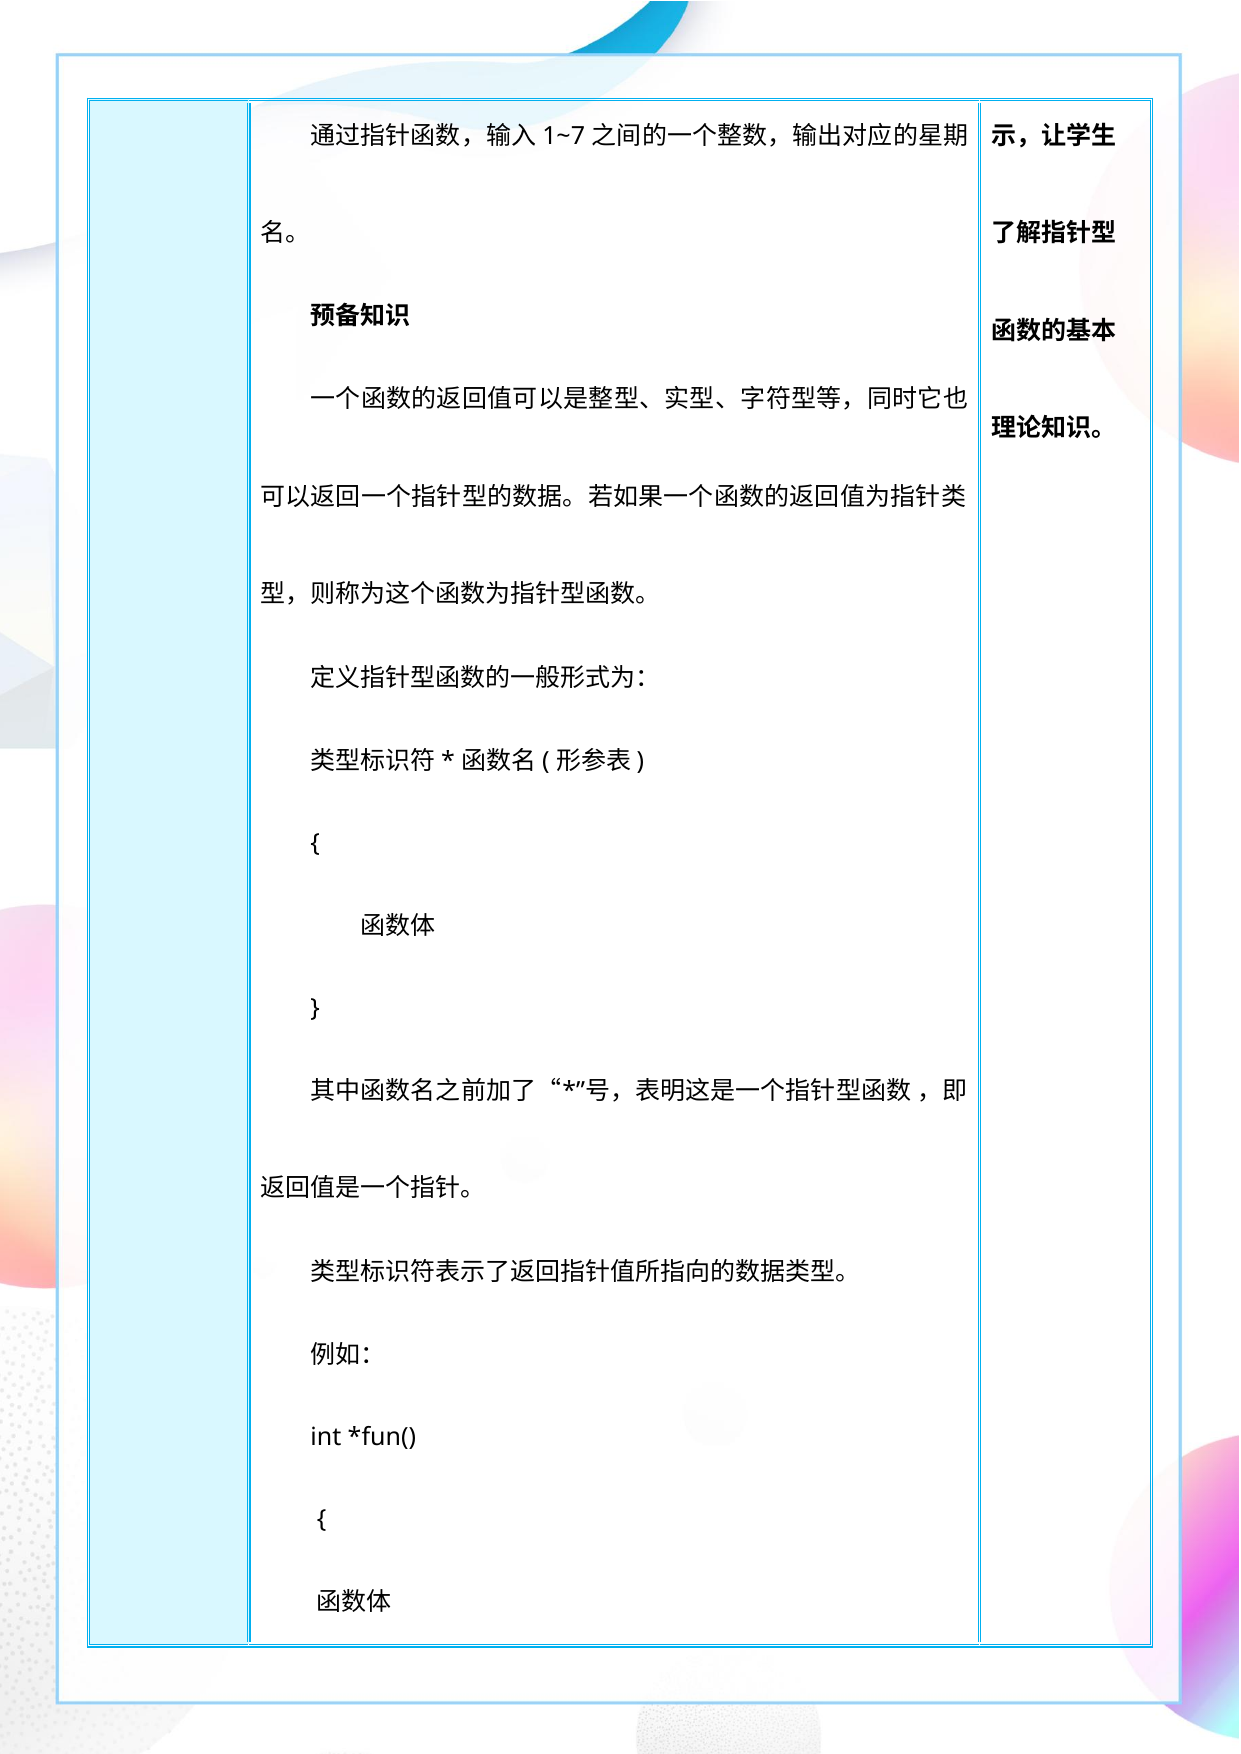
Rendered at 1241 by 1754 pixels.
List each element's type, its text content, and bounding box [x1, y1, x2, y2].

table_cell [249, 101, 979, 1644]
picture [0, 1, 1239, 1754]
table_cell 知识讲解（45min） [90, 99, 249, 1644]
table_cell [980, 101, 1150, 1644]
